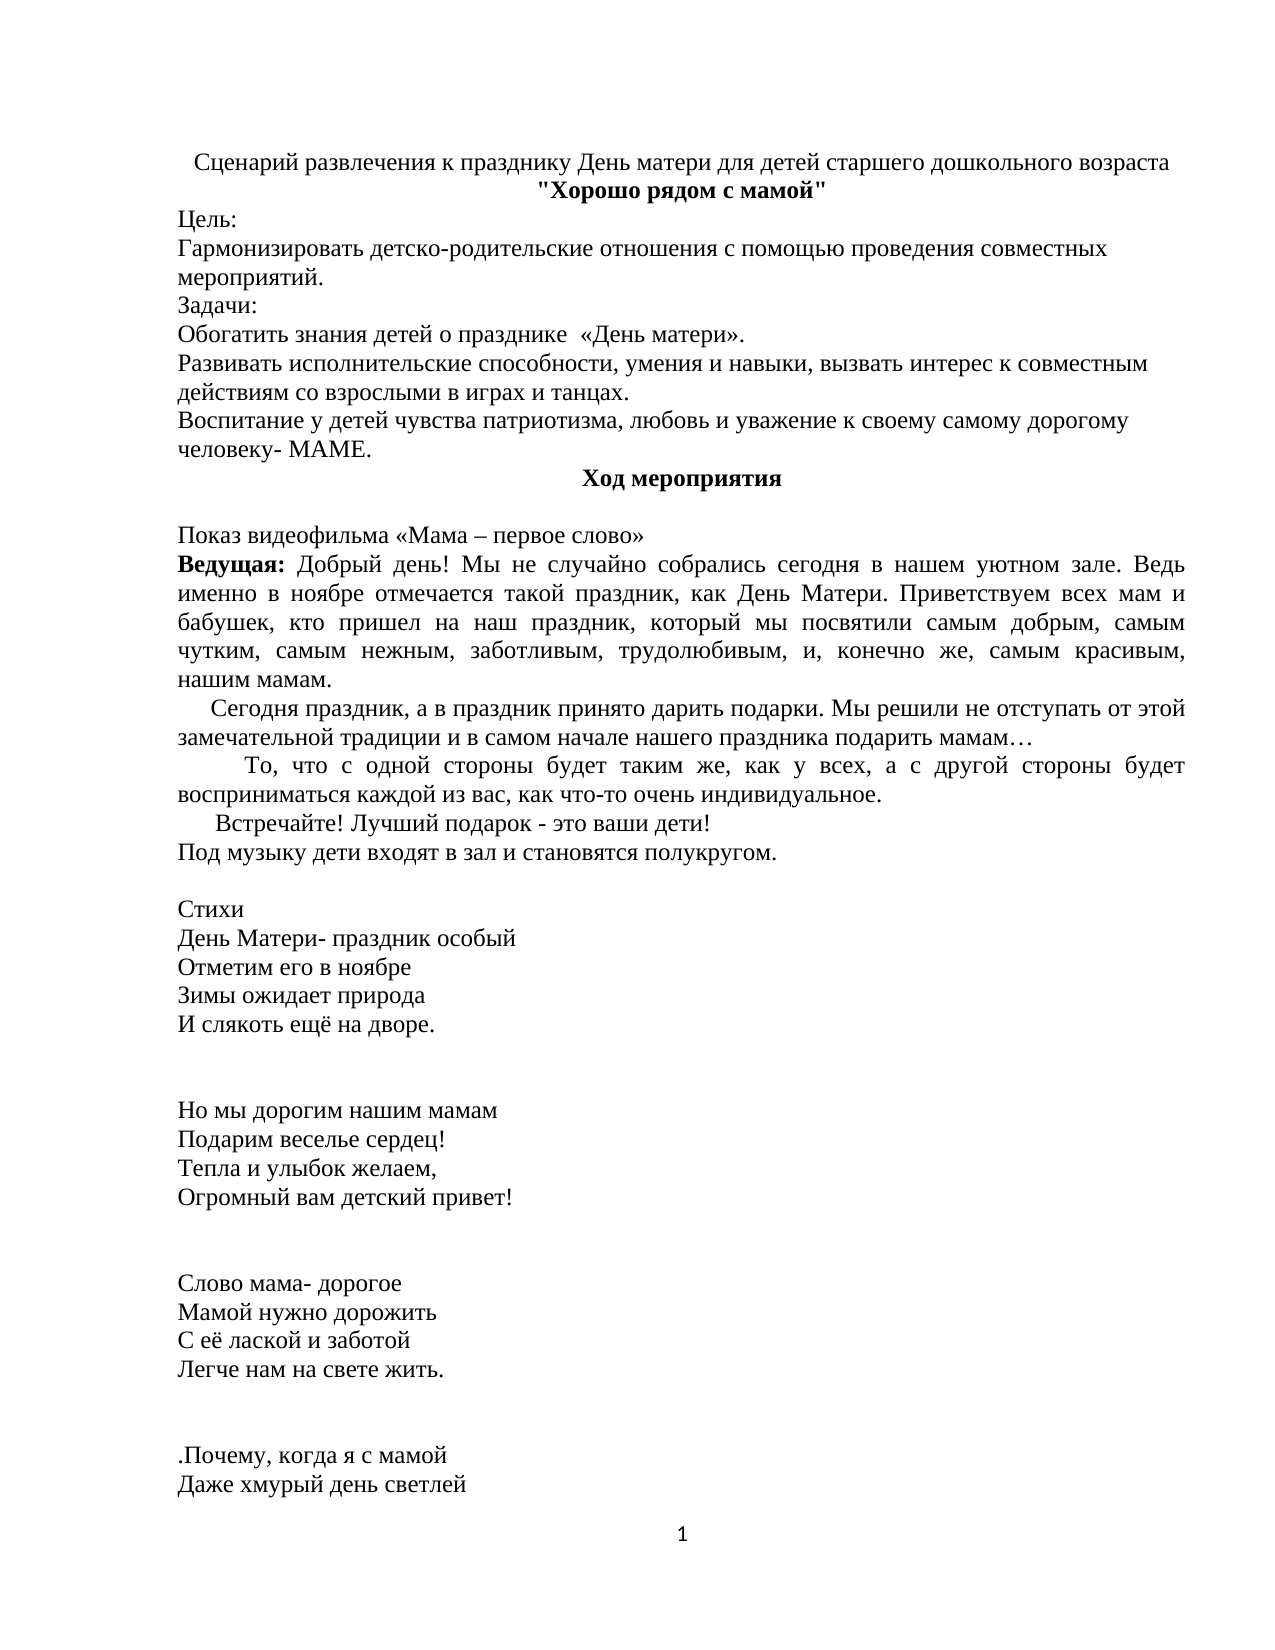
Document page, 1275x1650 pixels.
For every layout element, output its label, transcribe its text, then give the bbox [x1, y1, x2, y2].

text Гармонизировать детско-родительские отношения с помощью проведения совместных мероприятий. [177, 233, 1186, 291]
text Ведущая: Добрый день! Мы не случайно собрались сегодня в нашем уютном зале. Ведь именно в ноябре отмечается такой праздник, как День Матери. Приветствуем всех мам и бабушек, кто пришел на наш праздник, который мы посвятили самым добрым, самым чутким, самым нежным, заботливым, трудолюбивым, и, конечно же, самым красивым, нашим мамам. [177, 549, 1186, 693]
text Сегодня праздник, а в праздник принято дарить подарки. Мы решили не отступать от этой замечательной традиции и в самом начале нашего праздника подарить мамам… [177, 693, 1186, 751]
text Слово мама- дорогое [177, 1268, 1186, 1297]
text "Хорошо рядом с мамой" [177, 176, 1186, 204]
text Воспитание у детей чувства патриотизма, любовь и уважение к своему самому дорогому человеку- МАМЕ. [177, 406, 1186, 463]
text То, что с одной стороны будет таким же, как у всех, а с другой стороны будет восприниматься каждой из вас, как что-то очень индивидуальное. [177, 751, 1186, 808]
text Даже хмурый день светлей [177, 1469, 1186, 1498]
text Обогатить знания детей о празднике «День матери». [177, 319, 1186, 348]
text День Матери- праздник особый [177, 923, 1186, 952]
text .Почему, когда я с мамой [177, 1441, 1186, 1469]
text Огромный вам детский привет! [177, 1182, 1186, 1211]
text Отметим его в ноябре [177, 952, 1186, 981]
text Цель: [177, 204, 1186, 233]
text Сценарий развлечения к празднику День матери для детей старшего дошкольного возраста [177, 147, 1186, 176]
text С её лаской и заботой [177, 1326, 1186, 1354]
text Легче нам на свете жить. [177, 1354, 1186, 1383]
text Зимы ожидает природа [177, 981, 1186, 1009]
text Но мы дорогим нашим мамам [177, 1096, 1186, 1124]
text Мамой нужно дорожить [177, 1297, 1186, 1326]
text Тепла и улыбок желаем, [177, 1153, 1186, 1182]
text Встречайте! Лучший подарок - это ваши дети! [177, 808, 1186, 837]
text Подарим веселье сердец! [177, 1124, 1186, 1153]
text Развивать исполнительские способности, умения и навыки, вызвать интерес к совместным действиям со взрослыми в играх и танцах. [177, 348, 1186, 406]
text Задачи: [177, 291, 1186, 319]
text Стихи [177, 894, 1186, 923]
text Ход мероприятия [177, 463, 1186, 492]
text И слякоть ещё на дворе. [177, 1009, 1186, 1038]
text Под музыку дети входят в зал и становятся полукругом. [177, 837, 1186, 866]
text Показ видеофильма «Мама – первое слово» [177, 521, 1186, 549]
